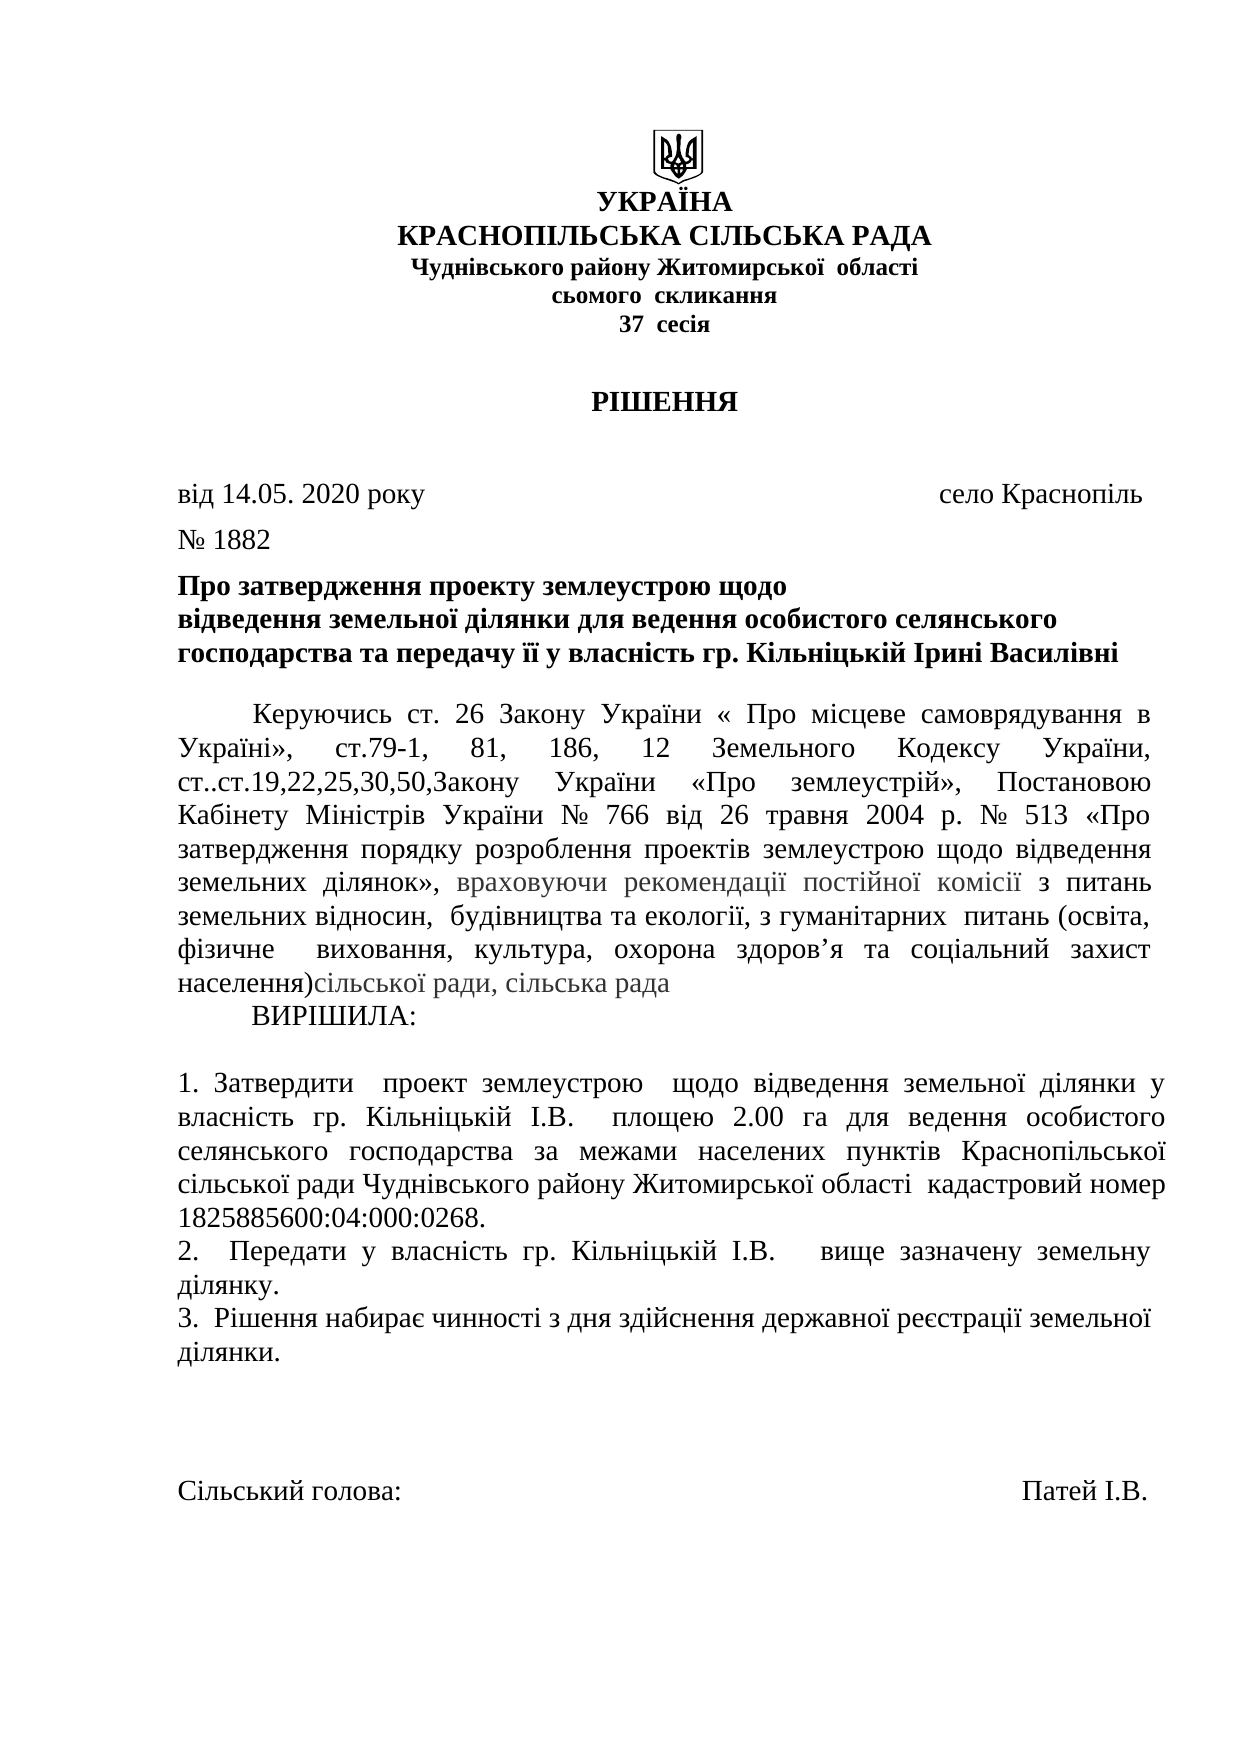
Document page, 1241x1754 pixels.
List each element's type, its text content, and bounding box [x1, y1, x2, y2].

text Чуднівського району Житомирської області [177, 252, 1152, 280]
text від 14.05. 2020 року село Краснопіль [177, 476, 1152, 509]
text ВИРІШИЛА: [177, 998, 1152, 1032]
text 2. Передати у власність гр. Кільніцькій І.В. вище зазначену земельну ділянку. [177, 1233, 1152, 1300]
text Сільський голова: Патей І.В. [177, 1473, 1152, 1506]
text № 1882 [177, 522, 1152, 556]
text відведення земельної ділянки для ведення особистого селянського господарства та передачу її у власність гр. Кільніцькій Ірині Василівні [177, 602, 1152, 669]
text 37 сесія [177, 309, 1152, 338]
text Керуючись ст. 26 Закону України « Про місцеве самоврядування в Україні», ст.79-1, 81, 186, 12 Земельного Кодексу України, ст..ст.19,22,25,30,50,Закону України «Про землеустрій», Постановою Кабінету Міністрів України № 766 від 26 травня 2004 р. № 513 «Про затвердження порядку розроблення проектів землеустрою щодо відведення земельних ділянок», враховуючи рекомендації постійної комісії з питань земельних відносин, будівництва та екології, з гуманітарних питань (освіта, фізичне виховання, культура, охорона здоров’я та соціальний захист населення)сільської ради, сільська рада [177, 697, 1152, 998]
text РІШЕННЯ [177, 384, 1152, 417]
text сьомого скликання [177, 280, 1152, 309]
text УКРАЇНА [177, 184, 1152, 218]
text Про затвердження проекту землеустрою щодо [177, 568, 1152, 602]
text КРАСНОПІЛЬСЬКА СІЛЬСЬКА РАДА [177, 218, 1152, 252]
text 3. Рішення набирає чинності з дня здійснення державної реєстрації земельної ділянки. [177, 1300, 1152, 1367]
text 1. Затвердити проект землеустрою щодо відведення земельної ділянки у власність гр. Кільніцькій І.В. площею 2.00 га для ведення особистого селянського господарства за межами населених пунктів Краснопільської сільської ради Чуднівського району Житомирської області кадастровий номер 1825885600:04:000:0268. [177, 1066, 1167, 1233]
